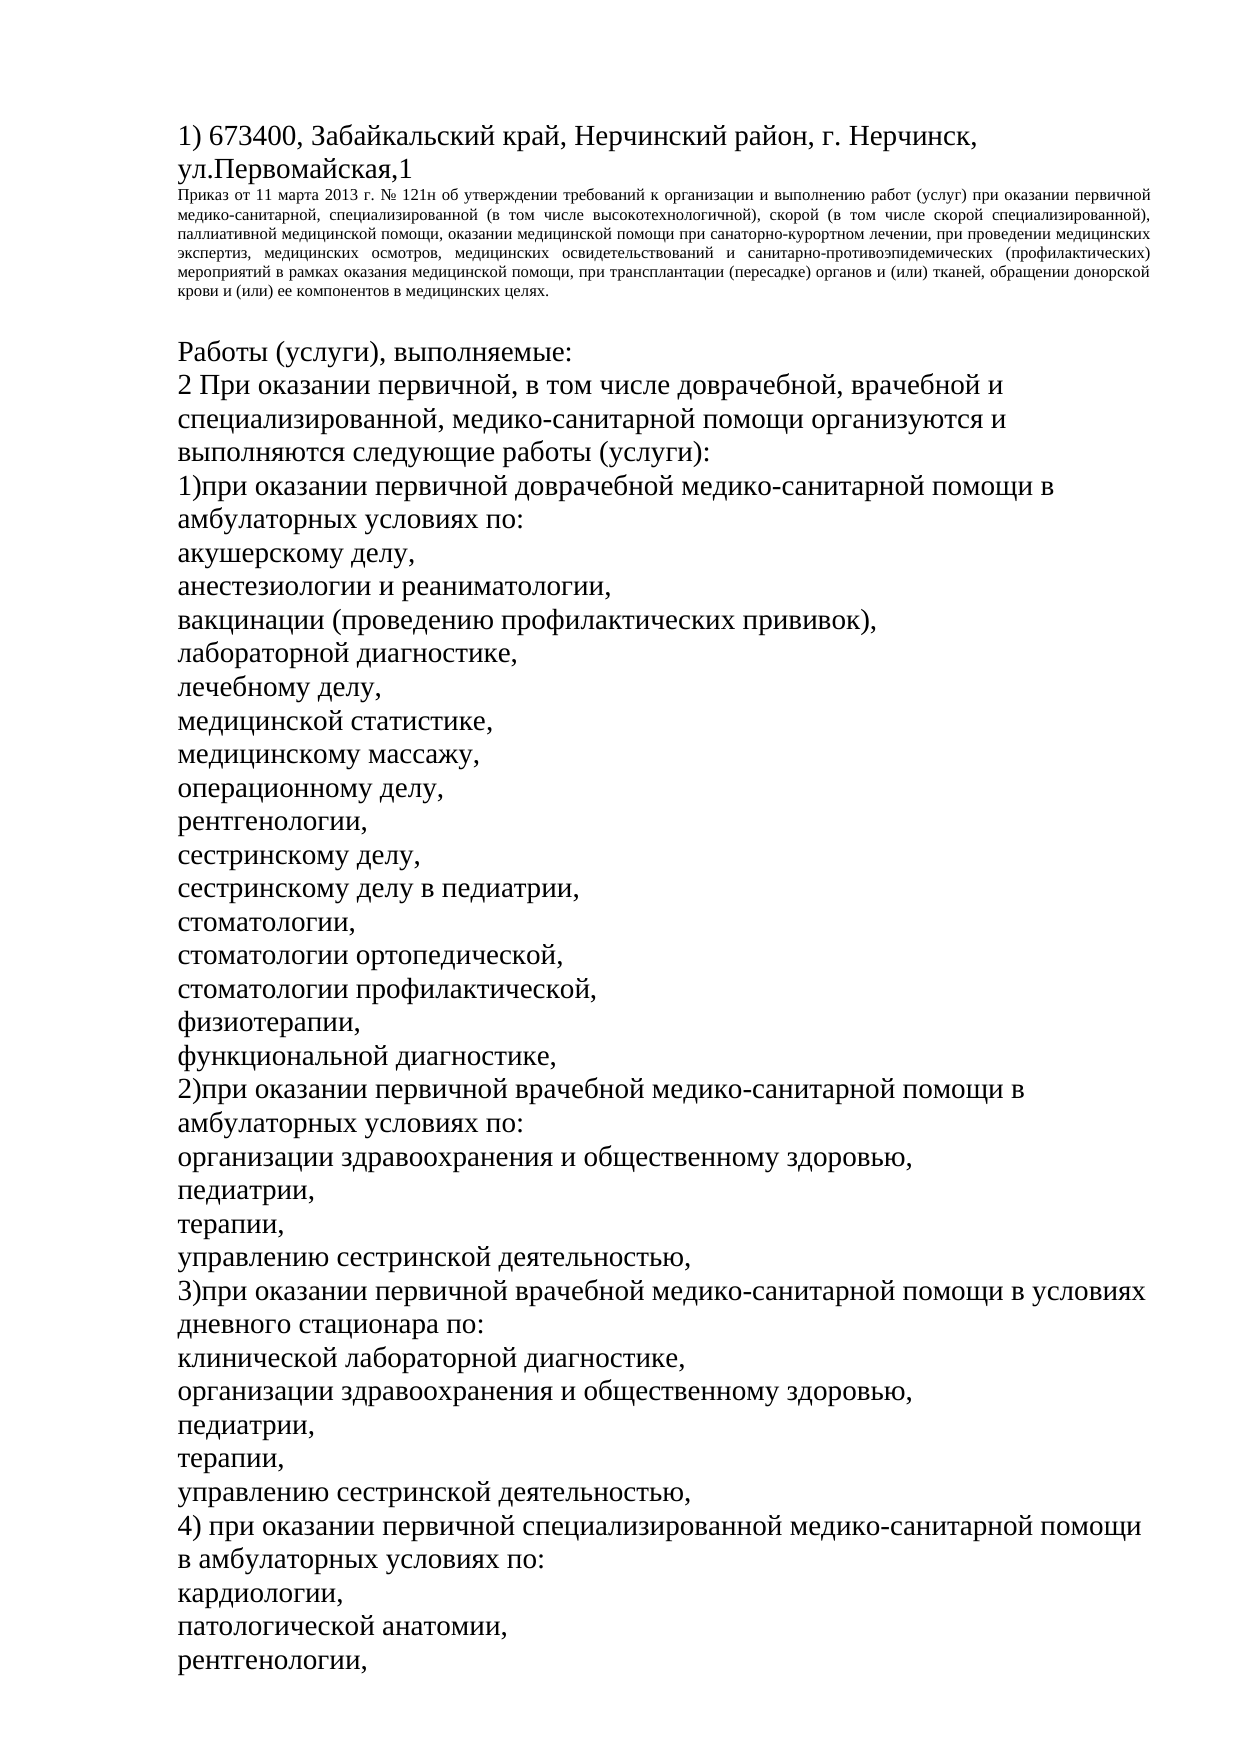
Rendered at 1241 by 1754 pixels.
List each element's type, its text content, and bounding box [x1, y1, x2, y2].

text организации здравоохранения и общественному здоровью, [177, 1373, 1152, 1407]
text функциональной диагностике, [177, 1038, 1152, 1072]
text рентгенологии, [177, 1642, 1152, 1675]
text 4) при оказании первичной специализированной медико-санитарной помощи в амбулаторных условиях по: [177, 1508, 1152, 1575]
text рентгенологии, [177, 803, 1152, 837]
text 1)при оказании первичной доврачебной медико-санитарной помощи в амбулаторных условиях по: [177, 468, 1152, 535]
text акушерскому делу, [177, 535, 1152, 568]
text вакцинации (проведению профилактических прививок), [177, 602, 1152, 636]
text 3)при оказании первичной врачебной медико-санитарной помощи в условиях дневного стационара по: [177, 1273, 1152, 1340]
text педиатрии, [177, 1172, 1152, 1206]
text стоматологии ортопедической, [177, 937, 1152, 971]
text 2 При оказании первичной, в том числе доврачебной, врачебной и специализированной, медико-санитарной помощи организуются и выполняются следующие работы (услуги): [177, 367, 1152, 468]
text клинической лабораторной диагностике, [177, 1340, 1152, 1373]
text терапии, [177, 1206, 1152, 1239]
text кардиологии, [177, 1575, 1152, 1608]
text медицинской статистике, [177, 703, 1152, 736]
text терапии, [177, 1441, 1152, 1474]
text управлению сестринской деятельностью, [177, 1474, 1152, 1508]
text 1) 673400, Забайкальский край, Нерчинский район, г. Нерчинск, ул.Первомайская,1 [177, 118, 1152, 185]
text операционному делу, [177, 770, 1152, 803]
text стоматологии профилактической, [177, 971, 1152, 1004]
text 2)при оказании первичной врачебной медико-санитарной помощи в амбулаторных условиях по: [177, 1072, 1152, 1139]
text Работы (услуги), выполняемые: [177, 334, 1152, 367]
text управлению сестринской деятельностью, [177, 1239, 1152, 1273]
text анестезиологии и реаниматологии, [177, 568, 1152, 602]
text физиотерапии, [177, 1004, 1152, 1038]
text патологической анатомии, [177, 1608, 1152, 1642]
text медицинскому массажу, [177, 736, 1152, 770]
text стоматологии, [177, 904, 1152, 937]
text лечебному делу, [177, 669, 1152, 703]
text педиатрии, [177, 1407, 1152, 1441]
text сестринскому делу в педиатрии, [177, 870, 1152, 904]
text лабораторной диагностике, [177, 636, 1152, 669]
text сестринскому делу, [177, 837, 1152, 870]
text Приказ от 11 марта 2013 г. № 121н об утверждении требований к организации и выполнению работ (услуг) при оказании первичной медико-санитарной, специализированной (в том числе высокотехнологичной), скорой (в том числе скорой специализированной), паллиативной медицинской помощи, оказании медицинской помощи при санаторно-курортном лечении, при проведении медицинских экспертиз, медицинских осмотров, медицинских освидетельствований и санитарно-противоэпидемических (профилактических) мероприятий в рамках оказания медицинской помощи, при трансплантации (пересадке) органов и (или) тканей, обращении донорской крови и (или) ее компонентов в медицинских целях. [177, 185, 1152, 300]
text организации здравоохранения и общественному здоровью, [177, 1139, 1152, 1172]
